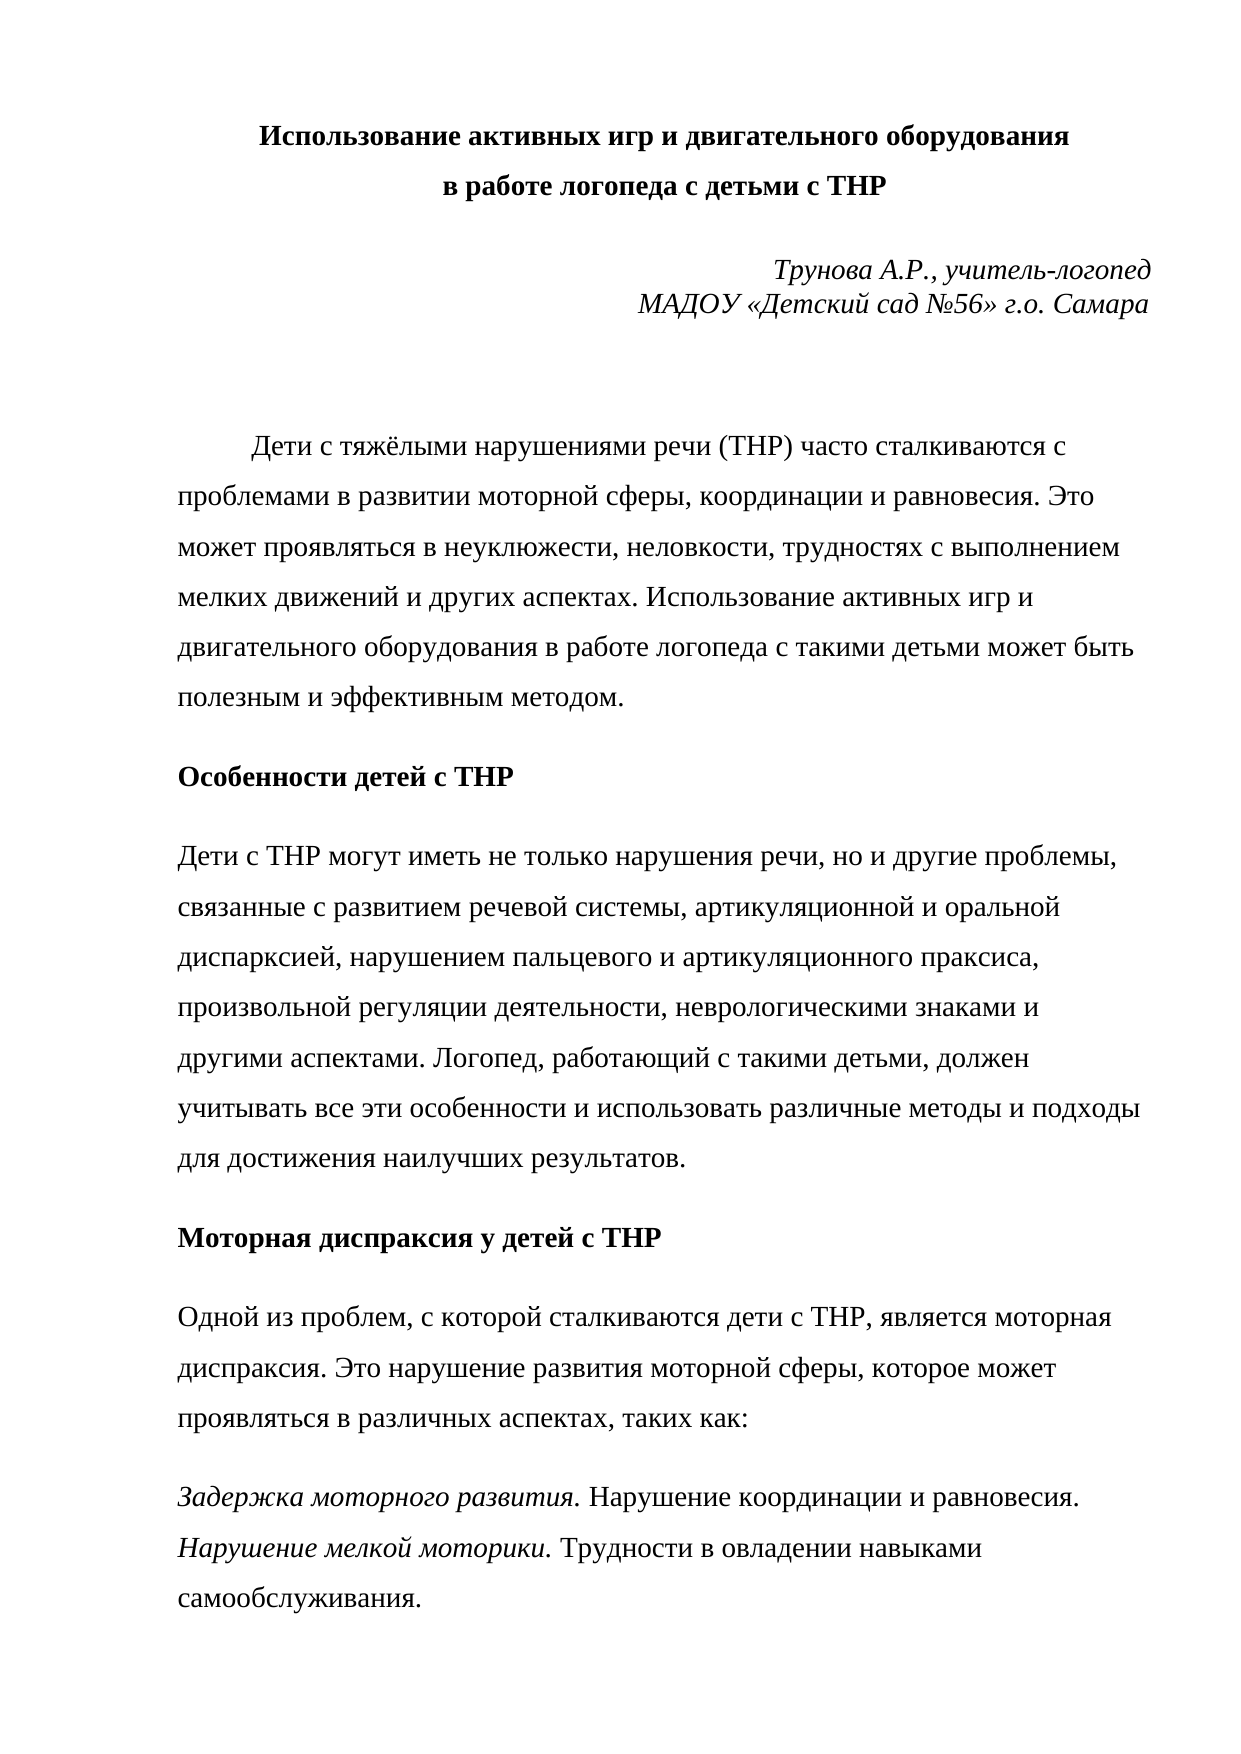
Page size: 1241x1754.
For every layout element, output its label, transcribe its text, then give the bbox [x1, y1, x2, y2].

text Дети с ТНР могут иметь не только нарушения речи, но и другие проблемы, связанные с развитием речевой системы, артикуляционной и оральной диспарксией, нарушением пальцевого и артикуляционного праксиса, произвольной регуляции деятельности, неврологическими знаками и другими аспектами. Логопед, работающий с такими детьми, должен учитывать все эти особенности и использовать различные методы и подходы для достижения наилучших результатов. [177, 838, 1152, 1174]
text Трунова А.Р., учитель-логопед [177, 252, 1152, 286]
text Дети с тяжёлыми нарушениями речи (ТНР) часто сталкиваются с проблемами в развитии моторной сферы, координации и равновесия. Это может проявляться в неуклюжести, неловкости, трудностях с выполнением мелких движений и других аспектах. Использование активных игр и двигательного оборудования в работе логопеда с такими детьми может быть полезным и эффективным методом. [177, 428, 1152, 713]
text в работе логопеда с детьми с ТНР [177, 168, 1152, 202]
text Особенности детей с ТНР [177, 759, 1152, 793]
text Моторная диспраксия у детей с ТНР [177, 1220, 1152, 1253]
text МАДОУ «Детский сад №56» г.о. Самара [177, 286, 1152, 319]
text Задержка моторного развития. Нарушение координации и равновесия. Нарушение мелкой моторики. Трудности в овладении навыками самообслуживания. [177, 1479, 1152, 1614]
text Использование активных игр и двигательного оборудования [177, 118, 1152, 152]
text Одной из проблем, с которой сталкиваются дети с ТНР, является моторная диспраксия. Это нарушение развития моторной сферы, которое может проявляться в различных аспектах, таких как: [177, 1299, 1152, 1433]
